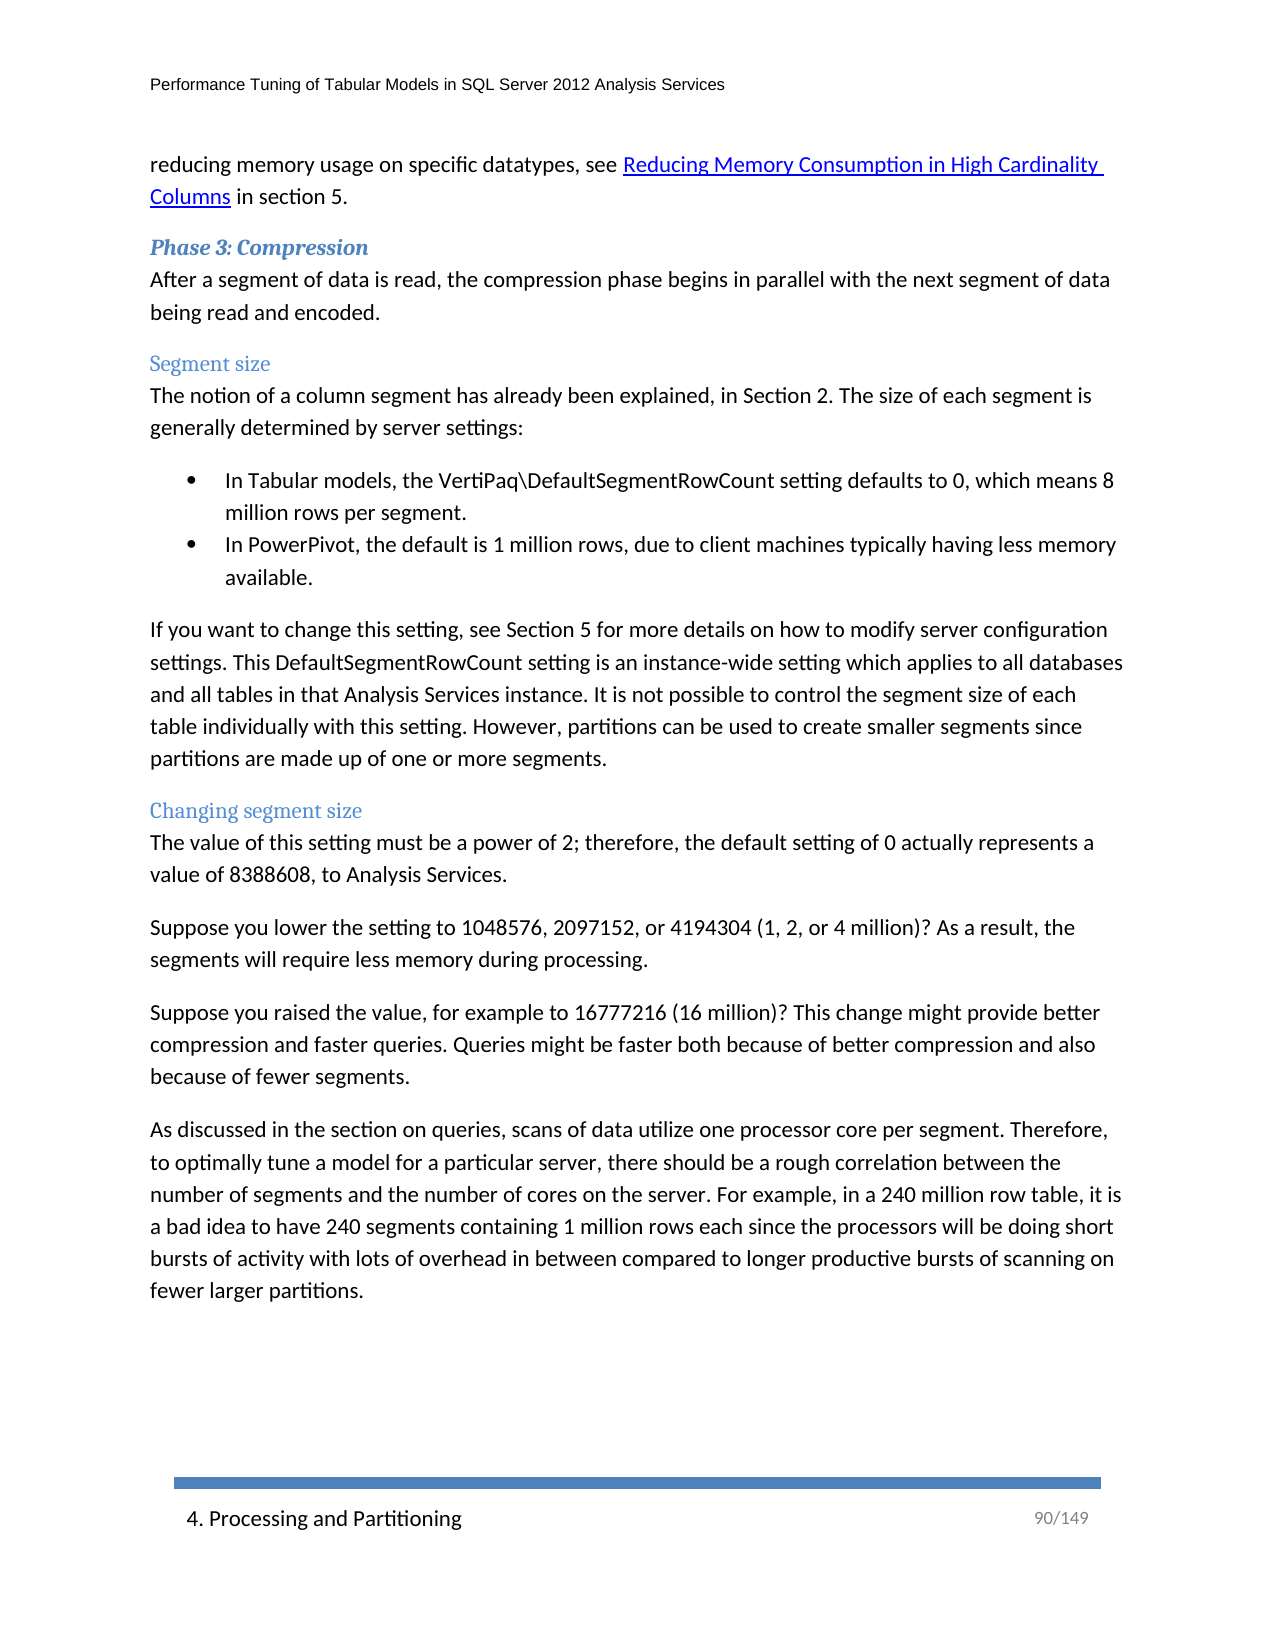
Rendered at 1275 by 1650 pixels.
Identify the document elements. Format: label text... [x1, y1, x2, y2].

text If you want to change this setting, see Section 5 for more details on how to modify server configuration settings. This DefaultSegmentRowCount setting is an instance-wide setting which applies to all databases and all tables in that Analysis Services instance. It is not possible to control the segment size of each table individually with this setting. However, partitions can be used to create smaller segments since partitions are made up of one or more segments. [150, 616, 1125, 772]
text Suppose you lower the setting to 1048576, 2097152, or 4194304 (1, 2, or 4 million)? As a result, the segments will require less memory during processing. [150, 913, 1125, 973]
list In PowerPivot, the default is 1 million rows, due to client machines typically having less memory available. [187, 530, 1125, 591]
subtitle Segment size [150, 351, 1125, 377]
text Suppose you raised the value, for example to 16777216 (16 million)? This change might provide better compression and faster queries. Queries might be faster both because of better compression and also because of fewer segments. [150, 998, 1125, 1090]
text The notion of a column segment has already been explained, in Section 2. The size of each segment is generally determined by server settings: [150, 381, 1125, 441]
text As discussed in the section on queries, scans of data utilize one processor core per segment. Therefore, to optimally tune a model for a particular server, there should be a rough correlation between the number of segments and the number of cores on the server. For example, in a 240 million row table, it is a bad idea to have 240 segments containing 1 million rows each since the processors will be doing short bursts of activity with lots of overhead in between compared to longer productive bursts of scanning on fewer larger partitions. [150, 1115, 1125, 1304]
text After a segment of data is read, the compression phase begins in parallel with the next segment of data being read and encoded. [150, 265, 1125, 326]
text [150, 150, 1125, 210]
subtitle Phase 3: Compression [150, 235, 1125, 262]
list In Tabular models, the VertiPaq\DefaultSegmentRowCount setting defaults to 0, which means 8 million rows per segment. [187, 466, 1125, 526]
subtitle Changing segment size [150, 797, 1125, 824]
text The value of this setting must be a power of 2; therefore, the default setting of 0 actually represents a value of 8388608, to Analysis Services. [150, 828, 1125, 888]
